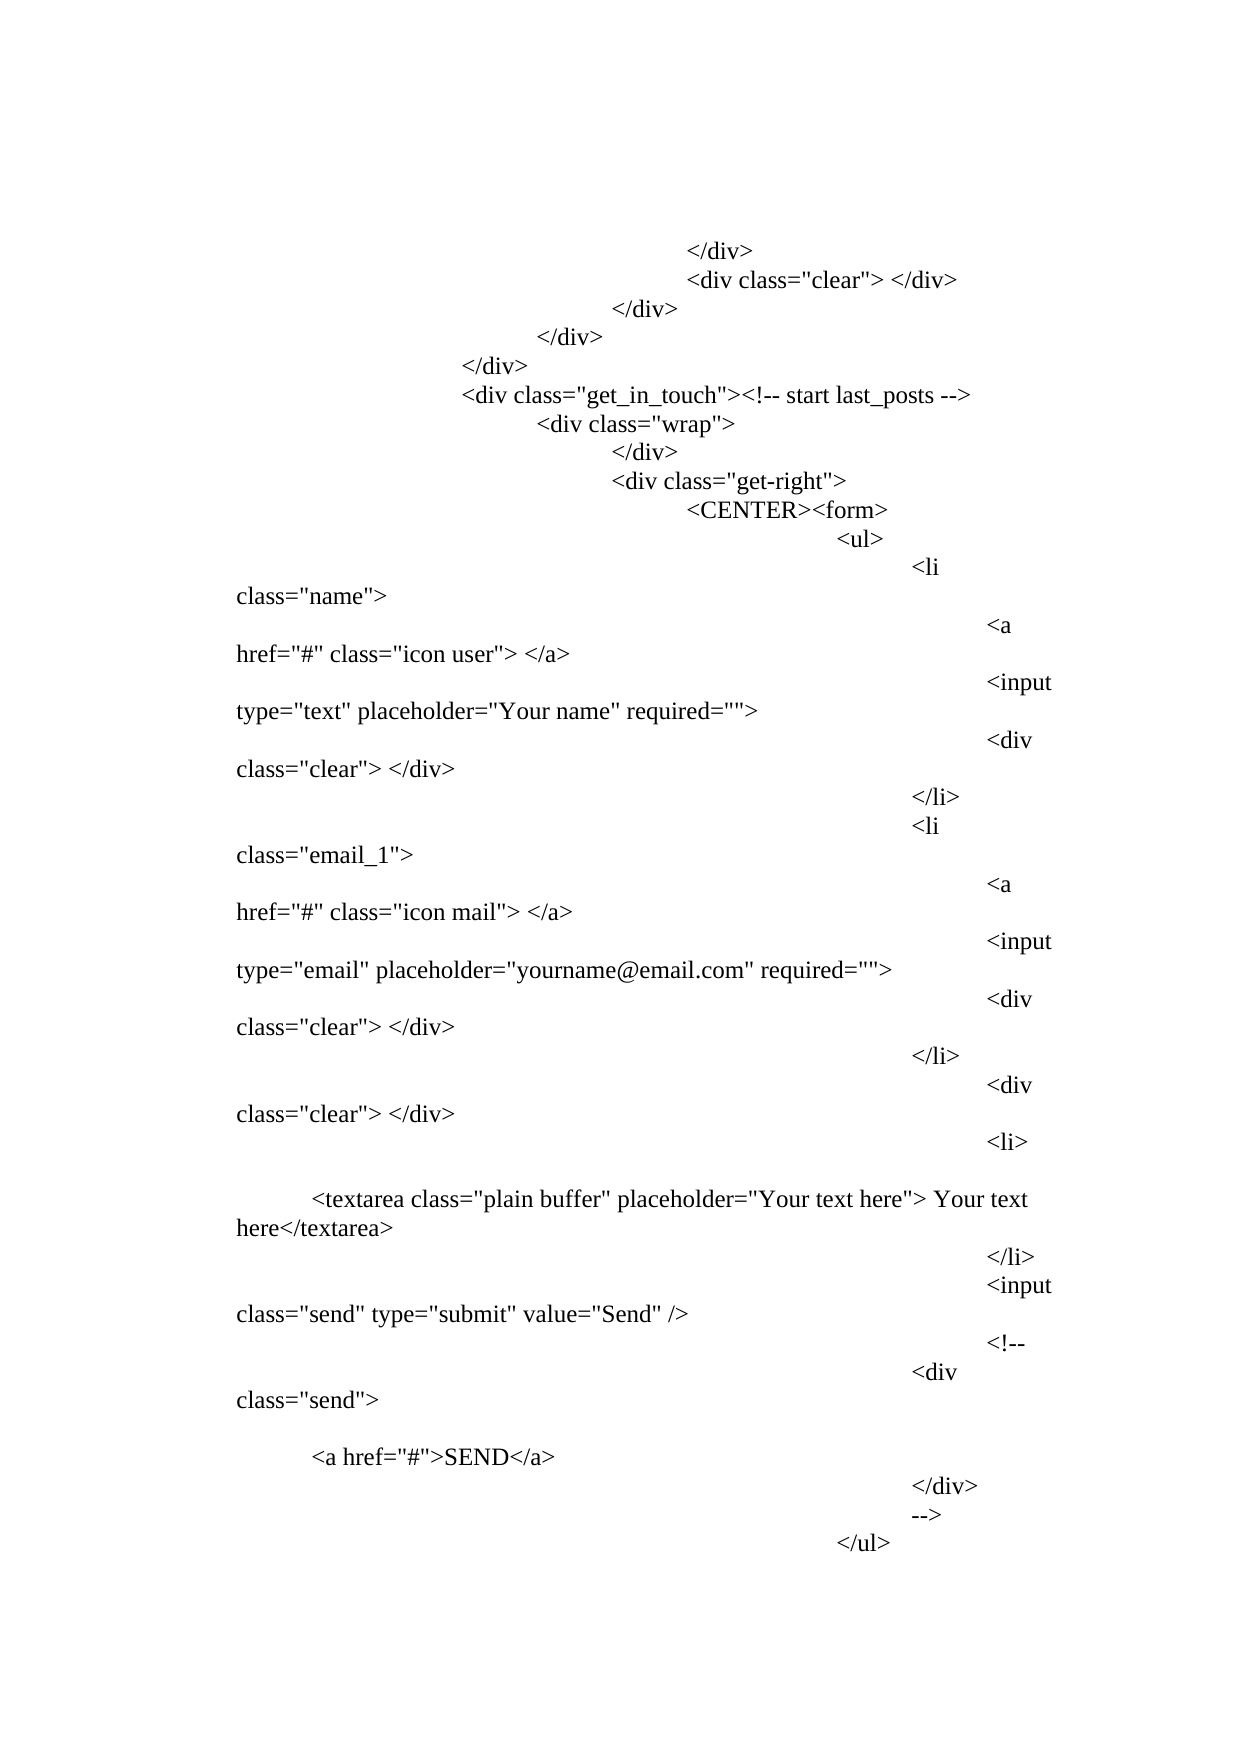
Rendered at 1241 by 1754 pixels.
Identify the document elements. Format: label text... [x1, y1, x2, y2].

text <div class="clear"> </div> [236, 265, 1063, 294]
text <a href="#">SEND</a> [236, 1414, 1063, 1471]
text <ul> [236, 524, 1063, 552]
text </li> [236, 1242, 1063, 1271]
text <input type="email" placeholder="yourname@email.com" required=""> [236, 926, 1063, 984]
text </div> [236, 236, 1063, 265]
text <div class="wrap"> [236, 409, 1063, 437]
text <a href="#" class="icon mail"> </a> [236, 869, 1063, 926]
text --> [236, 1500, 1063, 1528]
text </li> [236, 782, 1063, 811]
text </li> [236, 1041, 1063, 1070]
text <li class="name"> [236, 552, 1063, 610]
text <div class="get_in_touch"><!-- start last_posts --> [236, 380, 1063, 409]
text <div class="clear"> </div> [236, 984, 1063, 1041]
text <div class="clear"> </div> [236, 725, 1063, 782]
text <div class="send"> [236, 1357, 1063, 1414]
text <div class="clear"> </div> [236, 1070, 1063, 1127]
text <input class="send" type="submit" value="Send" /> [236, 1271, 1063, 1328]
text <textarea class="plain buffer" placeholder="Your text here"> Your text here</textarea> [236, 1156, 1063, 1242]
text </div> [236, 437, 1063, 466]
text <a href="#" class="icon user"> </a> [236, 610, 1063, 667]
text <div class="get-right"> [236, 466, 1063, 495]
text </div> [236, 351, 1063, 380]
text <li class="email_1"> [236, 811, 1063, 869]
text <!-- [236, 1328, 1063, 1357]
text </div> [236, 322, 1063, 351]
text <input type="text" placeholder="Your name" required=""> [236, 667, 1063, 725]
text </div> [236, 1471, 1063, 1500]
text <li> [236, 1127, 1063, 1156]
text <CENTER><form> [236, 495, 1063, 524]
text </ul> [236, 1528, 1063, 1557]
text </div> [236, 294, 1063, 322]
